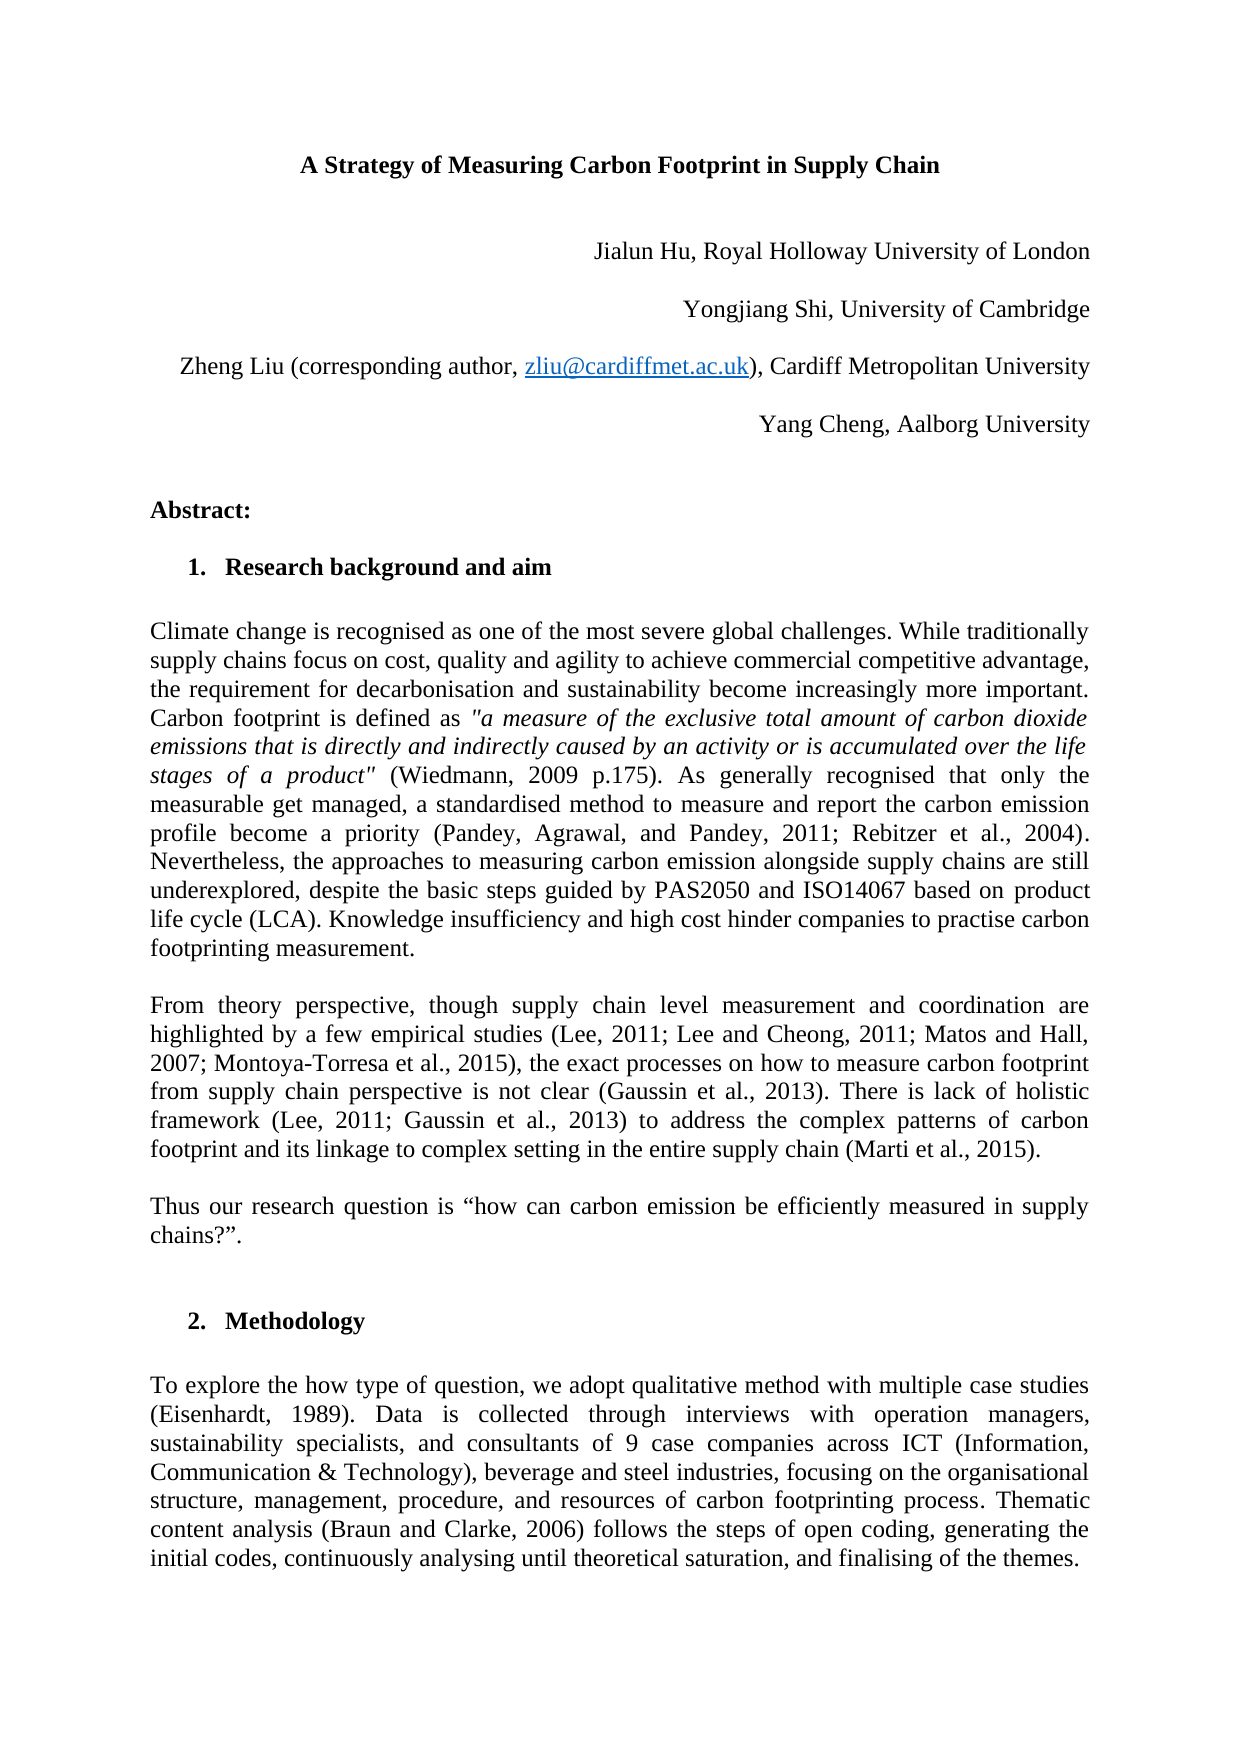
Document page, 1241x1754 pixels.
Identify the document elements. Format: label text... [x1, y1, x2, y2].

text Abstract: [150, 495, 1090, 524]
list Research background and aim [187, 552, 1090, 581]
text Yang Cheng, Aalborg University [150, 409, 1090, 437]
text Yongjiang Shi, University of Cambridge [150, 294, 1090, 322]
list Methodology [187, 1306, 1090, 1335]
text Zheng Liu (corresponding author, zliu@cardiffmet.ac.uk), Cardiff Metropolitan University [150, 351, 1090, 380]
text A Strategy of Measuring Carbon Footprint in Supply Chain [150, 150, 1090, 179]
text To explore the how type of question, we adopt qualitative method with multiple case studies (Eisenhardt, 1989). Data is collected through interviews with operation managers, sustainability specialists, and consultants of 9 case companies across ICT (Information, Communication & Technology), beverage and steel industries, focusing on the organisational structure, management, procedure, and resources of carbon footprinting process. Thematic content analysis (Braun and Clarke, 2006) follows the steps of open coding, generating the initial codes, continuously analysing until theoretical saturation, and finalising of the themes. [150, 1370, 1090, 1572]
text From theory perspective, though supply chain level measurement and coordination are highlighted by a few empirical studies (Lee, 2011; Lee and Cheong, 2011; Matos and Hall, 2007; Montoya-Torresa et al., 2015), the exact processes on how to measure carbon footprint from supply chain perspective is not clear (Gaussin et al., 2013). There is lack of holistic framework (Lee, 2011; Gaussin et al., 2013) to address the complex patterns of carbon footprint and its linkage to complex setting in the entire supply chain (Marti et al., 2015). [150, 990, 1090, 1163]
text Thus our research question is “how can carbon emission be efficiently measured in supply chains?”. [150, 1191, 1090, 1249]
text Jialun Hu, Royal Holloway University of London [150, 236, 1090, 265]
text Climate change is recognised as one of the most severe global challenges. While traditionally supply chains focus on cost, quality and agility to achieve commercial competitive advantage, the requirement for decarbonisation and sustainability become increasingly more important. Carbon footprint is defined as "a measure of the exclusive total amount of carbon dioxide emissions that is directly and indirectly caused by an activity or is accumulated over the life stages of a product" (Wiedmann, 2009 p.175). As generally recognised that only the measurable get managed, a standardised method to measure and report the carbon emission profile become a priority (Pandey, Agrawal, and Pandey, 2011; Rebitzer et al., 2004). Nevertheless, the approaches to measuring carbon emission alongside supply chains are still underexplored, despite the basic steps guided by PAS2050 and ISO14067 based on product life cycle (LCA). Knowledge insufficiency and high cost hinder companies to practise carbon footprinting measurement. [150, 616, 1090, 961]
